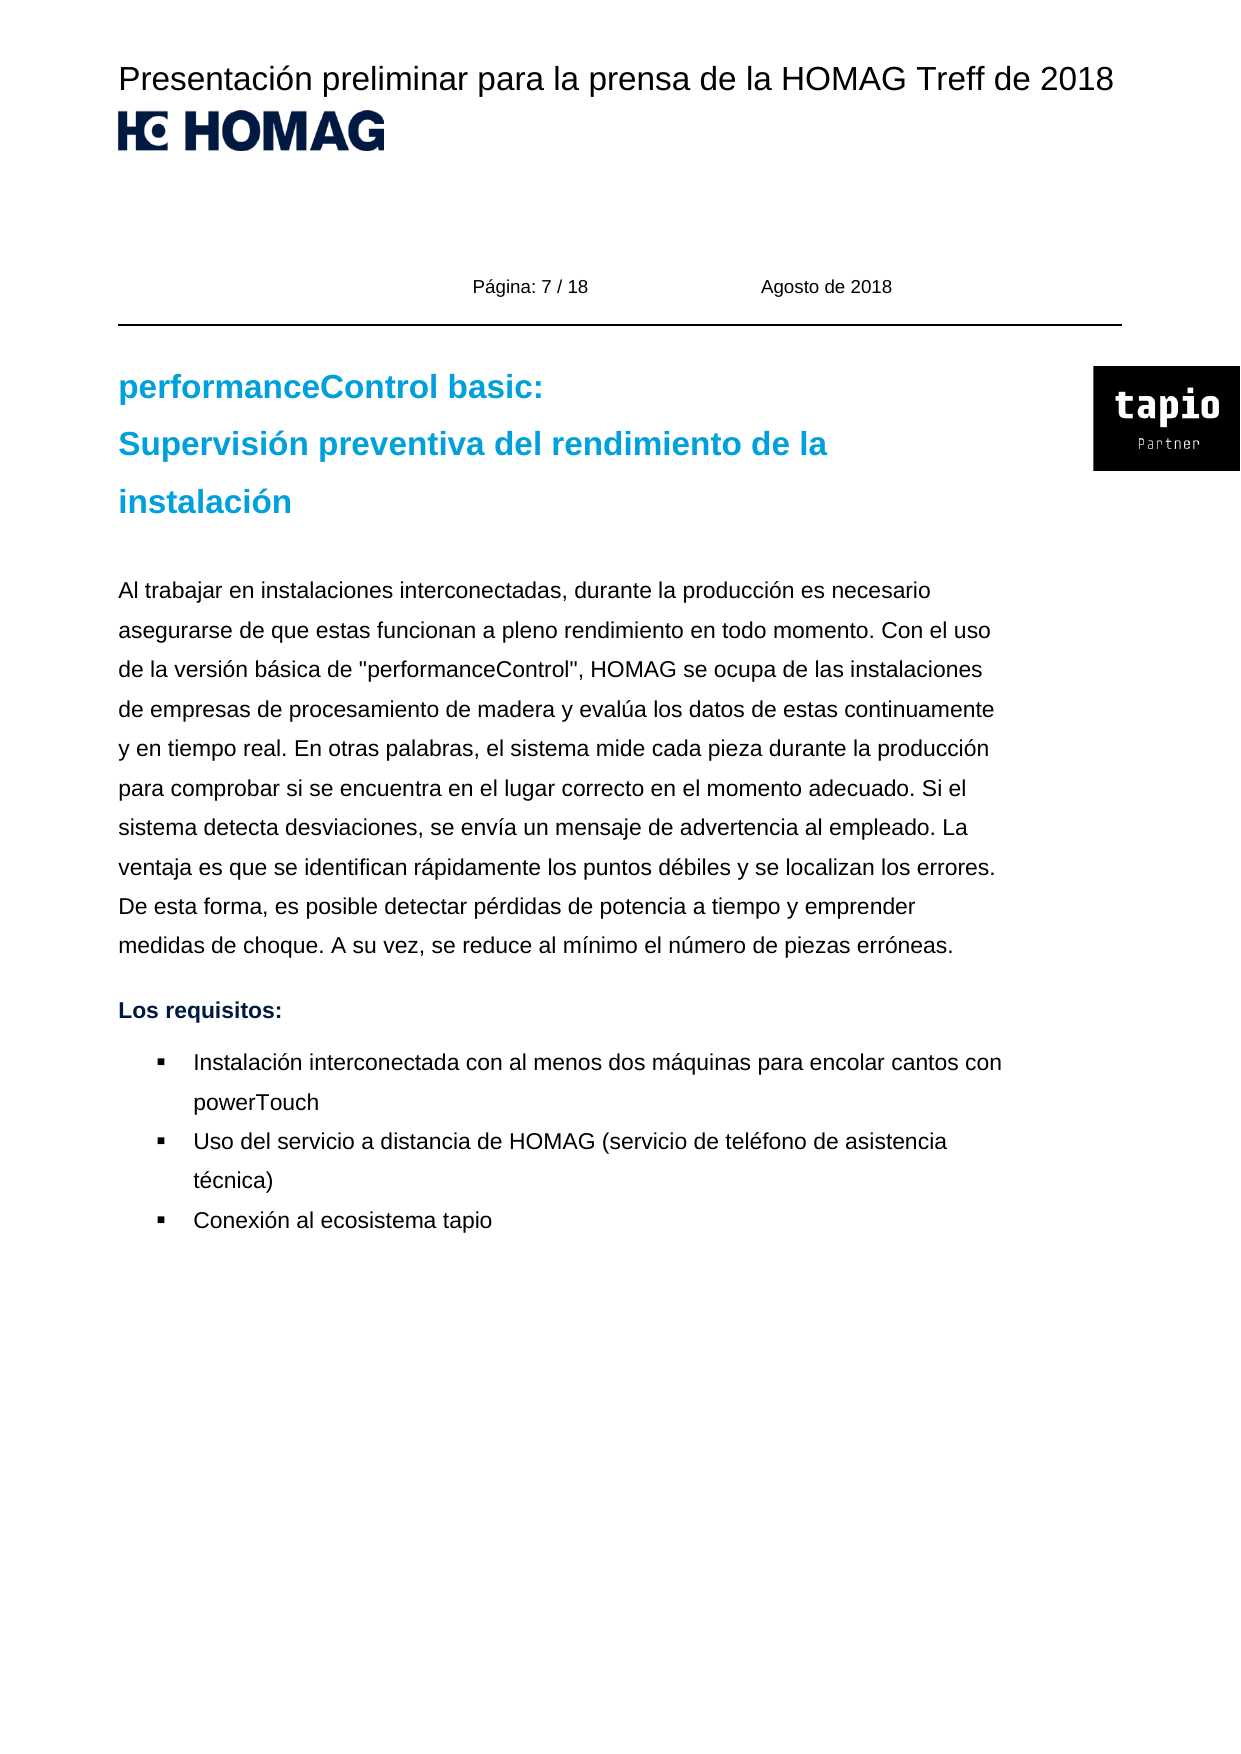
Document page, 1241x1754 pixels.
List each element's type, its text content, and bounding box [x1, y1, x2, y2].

list Conexión al ecosistema tapio [156, 1207, 1004, 1233]
list Uso del servicio a distancia de HOMAG (servicio de teléfono de asistencia técnica) [156, 1128, 1004, 1194]
subtitle performanceControl basic: Supervisión preventiva del rendimiento de la instalación [118, 367, 1004, 521]
picture [1093, 366, 1240, 471]
list Instalación interconectada con al menos dos máquinas para encolar cantos con powerTouch [156, 1049, 1004, 1115]
subtitle Los requisitos: [118, 997, 1004, 1023]
picture [118, 110, 384, 151]
text Al trabajar en instalaciones interconectadas, durante la producción es necesario asegurarse de que estas funcionan a pleno rendimiento en todo momento. Con el uso de la versión básica de "performanceControl", HOMAG se ocupa de las instalaciones de empresas de procesamiento de madera y evalúa los datos de estas continuamente y en tiempo real. En otras palabras, el sistema mide cada pieza durante la producción para comprobar si se encuentra en el lugar correcto en el momento adecuado. Si el sistema detecta desviaciones, se envía un mensaje de advertencia al empleado. La ventaja es que se identifican rápidamente los puntos débiles y se localizan los errores. De esta forma, es posible detectar pérdidas de potencia a tiempo y emprender medidas de choque. A su vez, se reduce al mínimo el número de piezas erróneas. [118, 577, 1004, 959]
